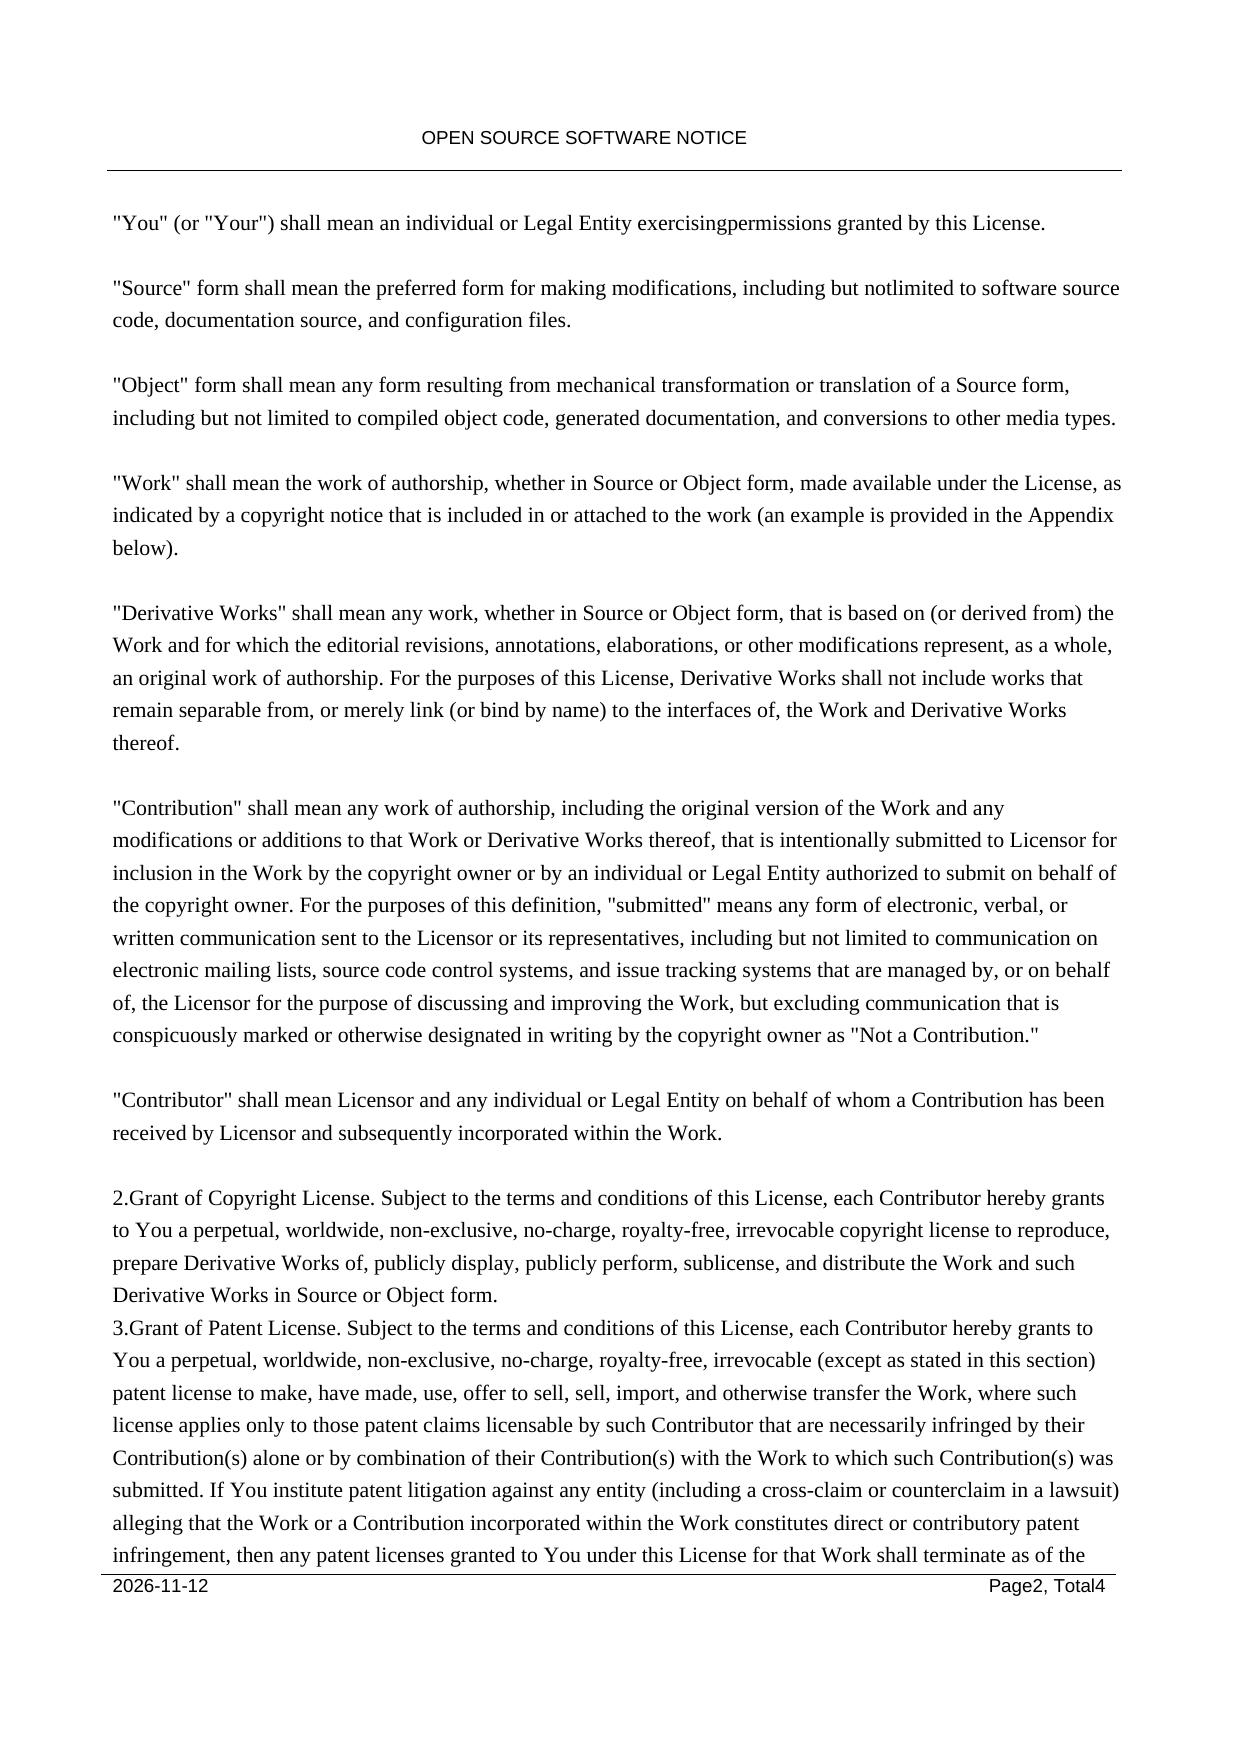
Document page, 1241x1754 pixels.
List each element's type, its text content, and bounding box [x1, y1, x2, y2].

text "Work" shall mean the work of authorship, whether in Source or Object form, made available under the License, as indicated by a copyright notice that is included in or attached to the work (an example is provided in the Appendix below). [112, 466, 1128, 564]
text "Contribution" shall mean any work of authorship, including the original version of the Work and any modifications or additions to that Work or Derivative Works thereof, that is intentionally submitted to Licensor for inclusion in the Work by the copyright owner or by an individual or Legal Entity authorized to submit on behalf of the copyright owner. For the purposes of this definition, "submitted" means any form of electronic, verbal, or written communication sent to the Licensor or its representatives, including but not limited to communication on electronic mailing lists, source code control systems, and issue tracking systems that are managed by, or on behalf of, the Licensor for the purpose of discussing and improving the Work, but excluding communication that is conspicuously marked or otherwise designated in writing by the copyright owner as "Not a Contribution." [112, 791, 1128, 1051]
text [112, 1311, 1128, 1571]
text "You" (or "Your") shall mean an individual or Legal Entity exercisingpermissions granted by this License. [112, 206, 1128, 239]
text "Contributor" shall mean Licensor and any individual or Legal Entity on behalf of whom a Contribution has been received by Licensor and subsequently incorporated within the Work. [112, 1084, 1128, 1149]
text "Source" form shall mean the preferred form for making modifications, including but notlimited to software source code, documentation source, and configuration files. [112, 271, 1128, 336]
text "Object" form shall mean any form resulting from mechanical transformation or translation of a Source form, including but not limited to compiled object code, generated documentation, and conversions to other media types. [112, 369, 1128, 434]
text "Derivative Works" shall mean any work, whether in Source or Object form, that is based on (or derived from) the Work and for which the editorial revisions, annotations, elaborations, or other modifications represent, as a whole, an original work of authorship. For the purposes of this License, Derivative Works shall not include works that remain separable from, or merely link (or bind by name) to the interfaces of, the Work and Derivative Works thereof. [112, 596, 1128, 759]
text 2.Grant of Copyright License. Subject to the terms and conditions of this License, each Contributor hereby grants to You a perpetual, worldwide, non-exclusive, no-charge, royalty-free, irrevocable copyright license to reproduce, prepare Derivative Works of, publicly display, publicly perform, sublicense, and distribute the Work and such Derivative Works in Source or Object form. [112, 1181, 1128, 1311]
